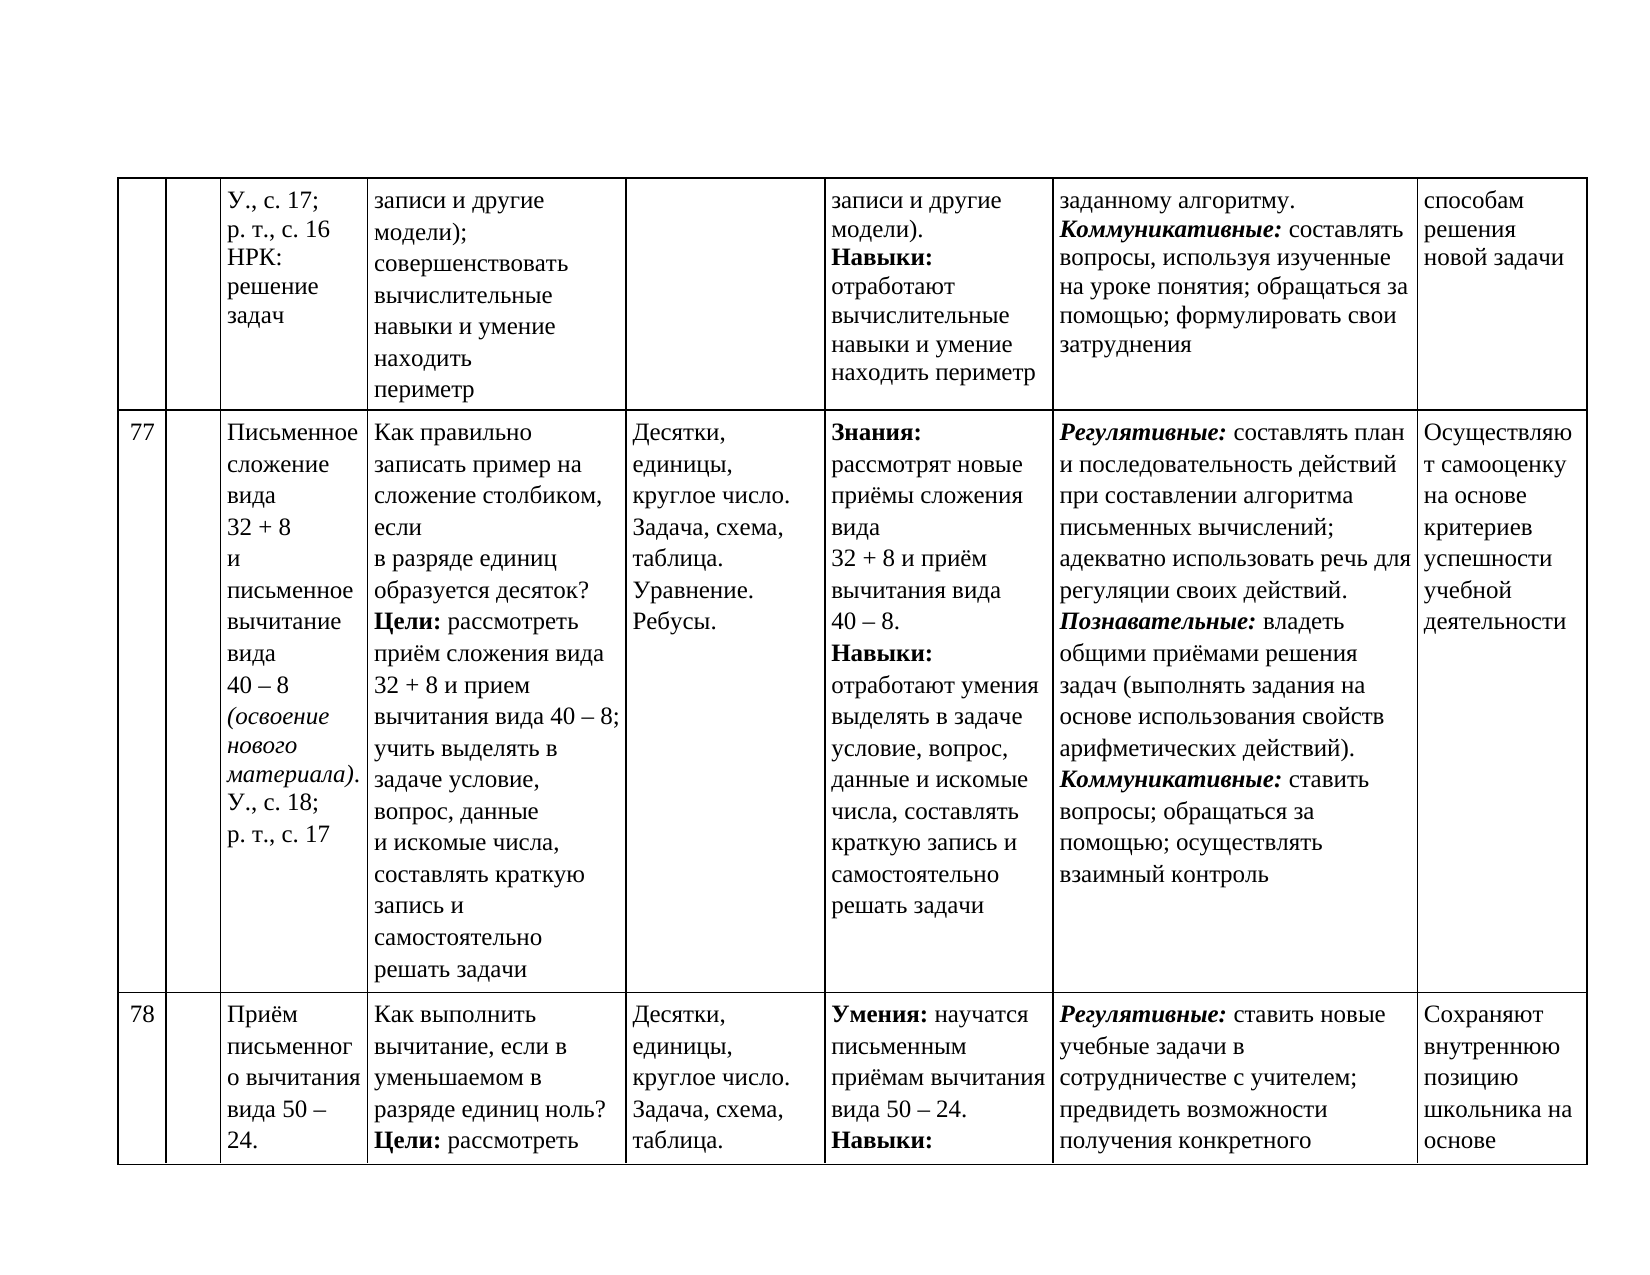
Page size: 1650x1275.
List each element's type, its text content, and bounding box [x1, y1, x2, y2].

table_cell Знания: рассмотрят новые приёмы сложения вида 32 + 8 и приём вычитания вида 40 – 8. Навыки: отработают умения выделять в задаче условие, вопрос, данные и искомые числа, составлять краткую запись и самостоятельно решать задачи [826, 411, 1052, 992]
table_cell Письменное сложение вида 32 + 8 и письменное вычитание вида 40 – 8 (освоение нового материала). У., с. 18; р. т., с. 17 [221, 411, 367, 992]
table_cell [221, 993, 367, 1163]
table_cell [167, 993, 220, 1163]
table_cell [1418, 179, 1586, 409]
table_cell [826, 993, 1052, 1163]
table_cell [167, 411, 220, 992]
table_cell Десятки, единицы, круглое число. Задача, схема, таблица. Уравнение. Ребусы. [627, 411, 824, 992]
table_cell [627, 993, 824, 1163]
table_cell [1054, 179, 1417, 409]
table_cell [1418, 993, 1586, 1163]
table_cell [826, 179, 1052, 409]
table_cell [627, 179, 824, 409]
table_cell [1054, 993, 1417, 1163]
table_cell Осуществляют самооценку на основе критериев успешности учебной деятельности [1418, 411, 1586, 992]
table_cell 76 [119, 179, 165, 409]
table_cell 78 [119, 993, 165, 1163]
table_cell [368, 993, 625, 1163]
table_cell 77 [119, 411, 165, 992]
table_cell Регулятивные: составлять план и последовательность действий при составлении алгоритма письменных вычислений; адекватно использовать речь для регуляции своих действий. Познавательные: владеть общими приёмами решения задач (выполнять задания на основе использования свойств арифметических действий). Коммуникативные: ставить вопросы; обращаться за помощью; осуществлять взаимный контроль [1054, 411, 1417, 992]
table_cell Как правильно записать пример на сложение столбиком, если в разряде единиц образуется десяток? Цели: рассмотреть приём сложения вида 32 + 8 и прием вычитания вида 40 – 8; учить выделять в задаче условие, вопрос, данные и искомые числа, составлять краткую запись и самостоятельно решать задачи [368, 411, 625, 992]
table_cell [167, 179, 220, 409]
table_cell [368, 179, 625, 409]
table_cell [221, 179, 367, 409]
